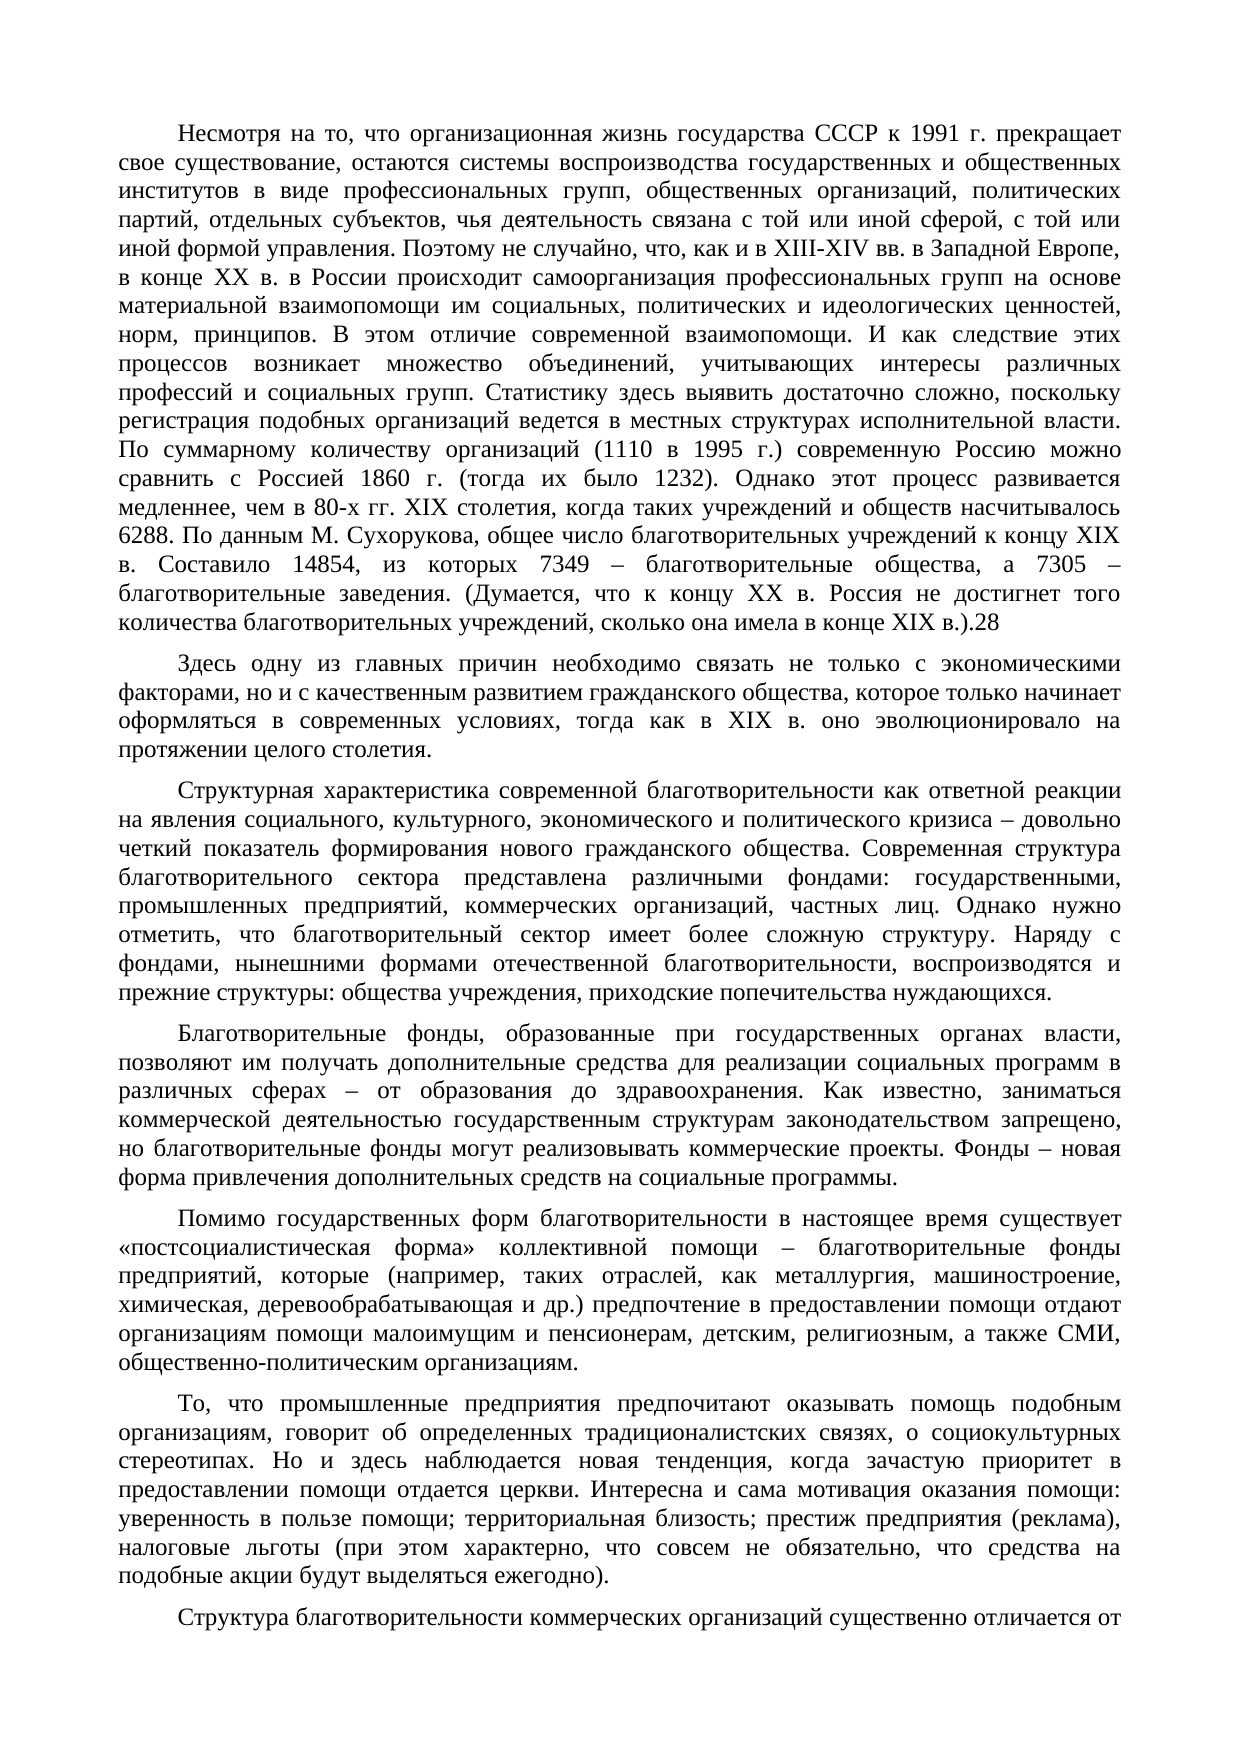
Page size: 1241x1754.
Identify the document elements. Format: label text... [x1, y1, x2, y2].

text То, что промышленные предприятия предпочитают оказывать помощь подобным организациям, говорит об определенных традиционалистских связях, о социокультурных стереотипах. Но и здесь наблюдается новая тенденция, когда зачастую приоритет в предоставлении помощи отдается церкви. Интересна и сама мотивация оказания помощи: уверенность в пользе помощи; территориальная близость; престиж предприятия (реклама), налоговые льготы (при этом характерно, что совсем не обязательно, что средства на подобные акции будут выделяться ежегодно). [118, 1388, 1122, 1589]
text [118, 1602, 1122, 1631]
text Помимо государственных форм благотворительности в настоящее время существует «постсоциалистическая форма» коллективной помощи – благотворительные фонды предприятий, которые (например, таких отраслей, как металлургия, машиностроение, химическая, деревообрабатывающая и др.) предпочтение в предоставлении помощи отдают организациям помощи малоимущим и пенсионерам, детским, религиозным, а также СМИ, общественно-политическим организациям. [118, 1203, 1122, 1376]
text Благотворительные фонды, образованные при государственных органах власти, позволяют им получать дополнительные средства для реализации социальных программ в различных сферах – от образования до здравоохранения. Как известно, заниматься коммерческой деятельностью государственным структурам законодательством запрещено, но благотворительные фонды могут реализовывать коммерческие проекты. Фонды – новая форма привлечения дополнительных средств на социальные программы. [118, 1018, 1122, 1191]
text Здесь одну из главных причин необходимо связать не только с экономическими факторами, но и с качественным развитием гражданского общества, которое только начинает оформляться в современных условиях, тогда как в XIX в. оно эволюционировало на протяжении целого столетия. [118, 648, 1122, 763]
text Несмотря на то, что организационная жизнь государства СССР к 1991 г. прекращает свое существование, остаются системы воспроизводства государственных и общественных институтов в виде профессиональных групп, общественных организаций, политических партий, отдельных субъектов, чья деятельность связана с той или иной сферой, с той или иной формой управления. Поэтому не случайно, что, как и в XIII-XIV вв. в Западной Европе, в конце ХХ в. в России происходит самоорганизация профессиональных групп на основе материальной взаимопомощи им социальных, политических и идеологических ценностей, норм, принципов. В этом отличие современной взаимопомощи. И как следствие этих процессов возникает множество объединений, учитывающих интересы различных профессий и социальных групп. Статистику здесь выявить достаточно сложно, поскольку регистрация подобных организаций ведется в местных структурах исполнительной власти. По суммарному количеству организаций (1110 в 1995 г.) современную Россию можно сравнить с Россией 1860 г. (тогда их было 1232). Однако этот процесс развивается медленнее, чем в 80-х гг. XIX столетия, когда таких учреждений и обществ насчитывалось 6288. По данным М. Сухорукова, общее число благотворительных учреждений к концу XIX в. Составило 14854, из которых 7349 – благотворительные общества, а 7305 – благотворительные заведения. (Думается, что к концу ХХ в. Россия не достигнет того количества благотворительных учреждений, сколько она имела в конце XIX в.).28 [118, 118, 1122, 636]
text Структурная характеристика современной благотворительности как ответной реакции на явления социального, культурного, экономического и политического кризиса – довольно четкий показатель формирования нового гражданского общества. Современная структура благотворительного сектора представлена различными фондами: государственными, промышленных предприятий, коммерческих организаций, частных лиц. Однако нужно отметить, что благотворительный сектор имеет более сложную структуру. Наряду с фондами, нынешними формами отечественной благотворительности, воспроизводятся и прежние структуры: общества учреждения, приходские попечительства нуждающихся. [118, 776, 1122, 1006]
